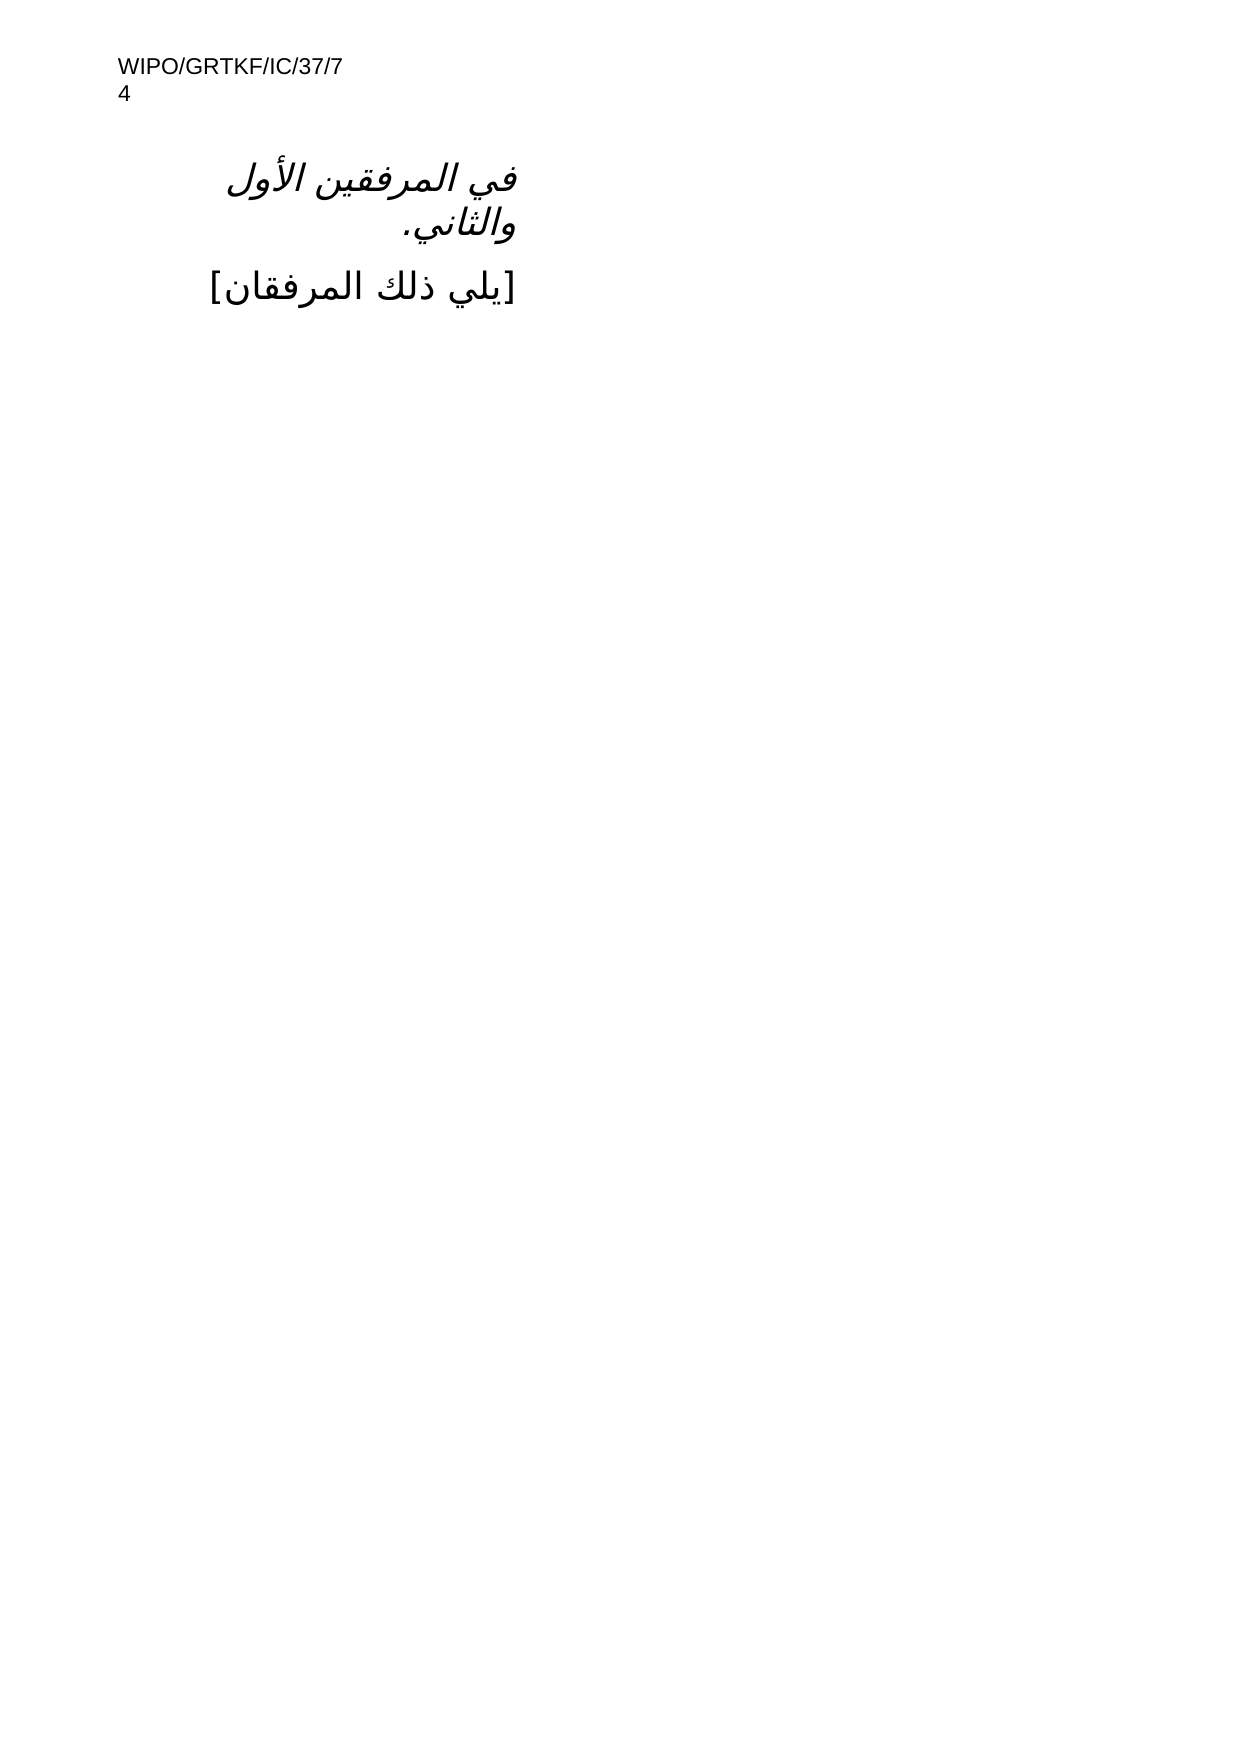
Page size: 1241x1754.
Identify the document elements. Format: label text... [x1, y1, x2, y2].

text [يلي ذلك المرفقان] [118, 265, 516, 309]
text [118, 157, 516, 244]
